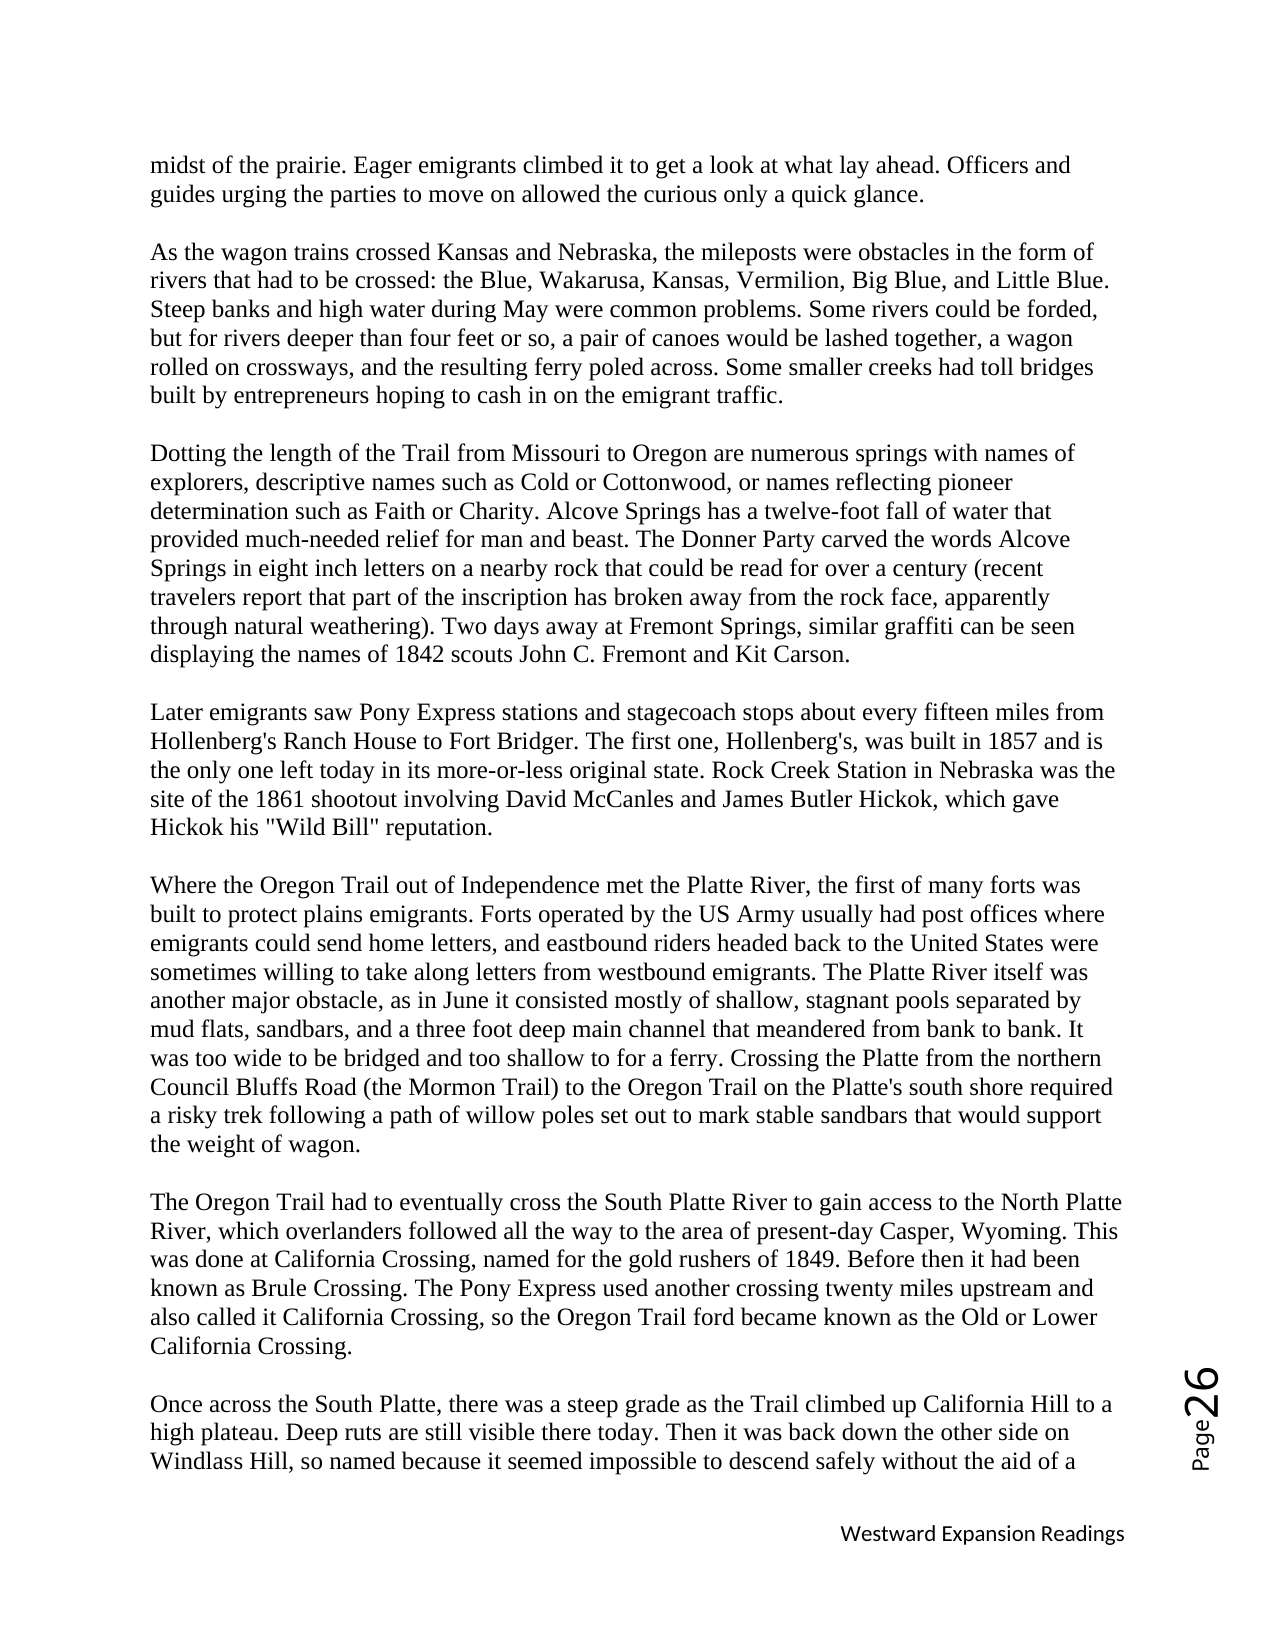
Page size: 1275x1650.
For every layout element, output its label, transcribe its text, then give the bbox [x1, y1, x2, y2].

text The Oregon Trail had to eventually cross the South Platte River to gain access to the North Platte River, which overlanders followed all the way to the area of present-day Casper, Wyoming. This was done at California Crossing, named for the gold rushers of 1849. Before then it had been known as Brule Crossing. The Pony Express used another crossing twenty miles upstream and also called it California Crossing, so the Oregon Trail ford became known as the Old or Lower California Crossing. [150, 1187, 1125, 1359]
text Later emigrants saw Pony Express stations and stagecoach stops about every fifteen miles from Hollenberg's Ranch House to Fort Bridger. The first one, Hollenberg's, was built in 1857 and is the only one left today in its more-or-less original state. Rock Creek Station in Nebraska was the site of the 1861 shootout involving David McCanles and James Butler Hickok, which gave Hickok his "Wild Bill" reputation. [150, 697, 1125, 841]
text Where the Oregon Trail out of Independence met the Platte River, the first of many forts was built to protect plains emigrants. Forts operated by the US Army usually had post offices where emigrants could send home letters, and eastbound riders headed back to the United States were sometimes willing to take along letters from westbound emigrants. The Platte River itself was another major obstacle, as in June it consisted mostly of shallow, stagnant pools separated by mud flats, sandbars, and a three foot deep main channel that meandered from bank to bank. It was too wide to be bridged and too shallow to for a ferry. Crossing the Platte from the northern Council Bluffs Road (the Mormon Trail) to the Oregon Trail on the Platte's south shore required a risky trek following a path of willow poles set out to mark stable sandbars that would support the weight of wagon. [150, 870, 1125, 1158]
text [150, 1389, 1125, 1475]
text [150, 150, 1125, 207]
text As the wagon trains crossed Kansas and Nebraska, the mileposts were obstacles in the form of rivers that had to be crossed: the Blue, Wakarusa, Kansas, Vermilion, Big Blue, and Little Blue. Steep banks and high water during May were common problems. Some rivers could be forded, but for rivers deeper than four feet or so, a pair of canoes would be lashed together, a wagon rolled on crossways, and the resulting ferry poled across. Some smaller creeks had toll bridges built by entrepreneurs hoping to cash in on the emigrant traffic. [150, 237, 1125, 409]
text Dotting the length of the Trail from Missouri to Oregon are numerous springs with names of explorers, descriptive names such as Cold or Cottonwood, or names reflecting pioneer determination such as Faith or Charity. Alcove Springs has a twelve-foot fall of water that provided much-needed relief for man and beast. The Donner Party carved the words Alcove Springs in eight inch letters on a nearby rock that could be read for over a century (recent travelers report that part of the inscription has broken away from the rock face, apparently through natural weathering). Two days away at Fremont Springs, similar graffiti can be seen displaying the names of 1842 scouts John C. Fremont and Kit Carson. [150, 438, 1125, 668]
